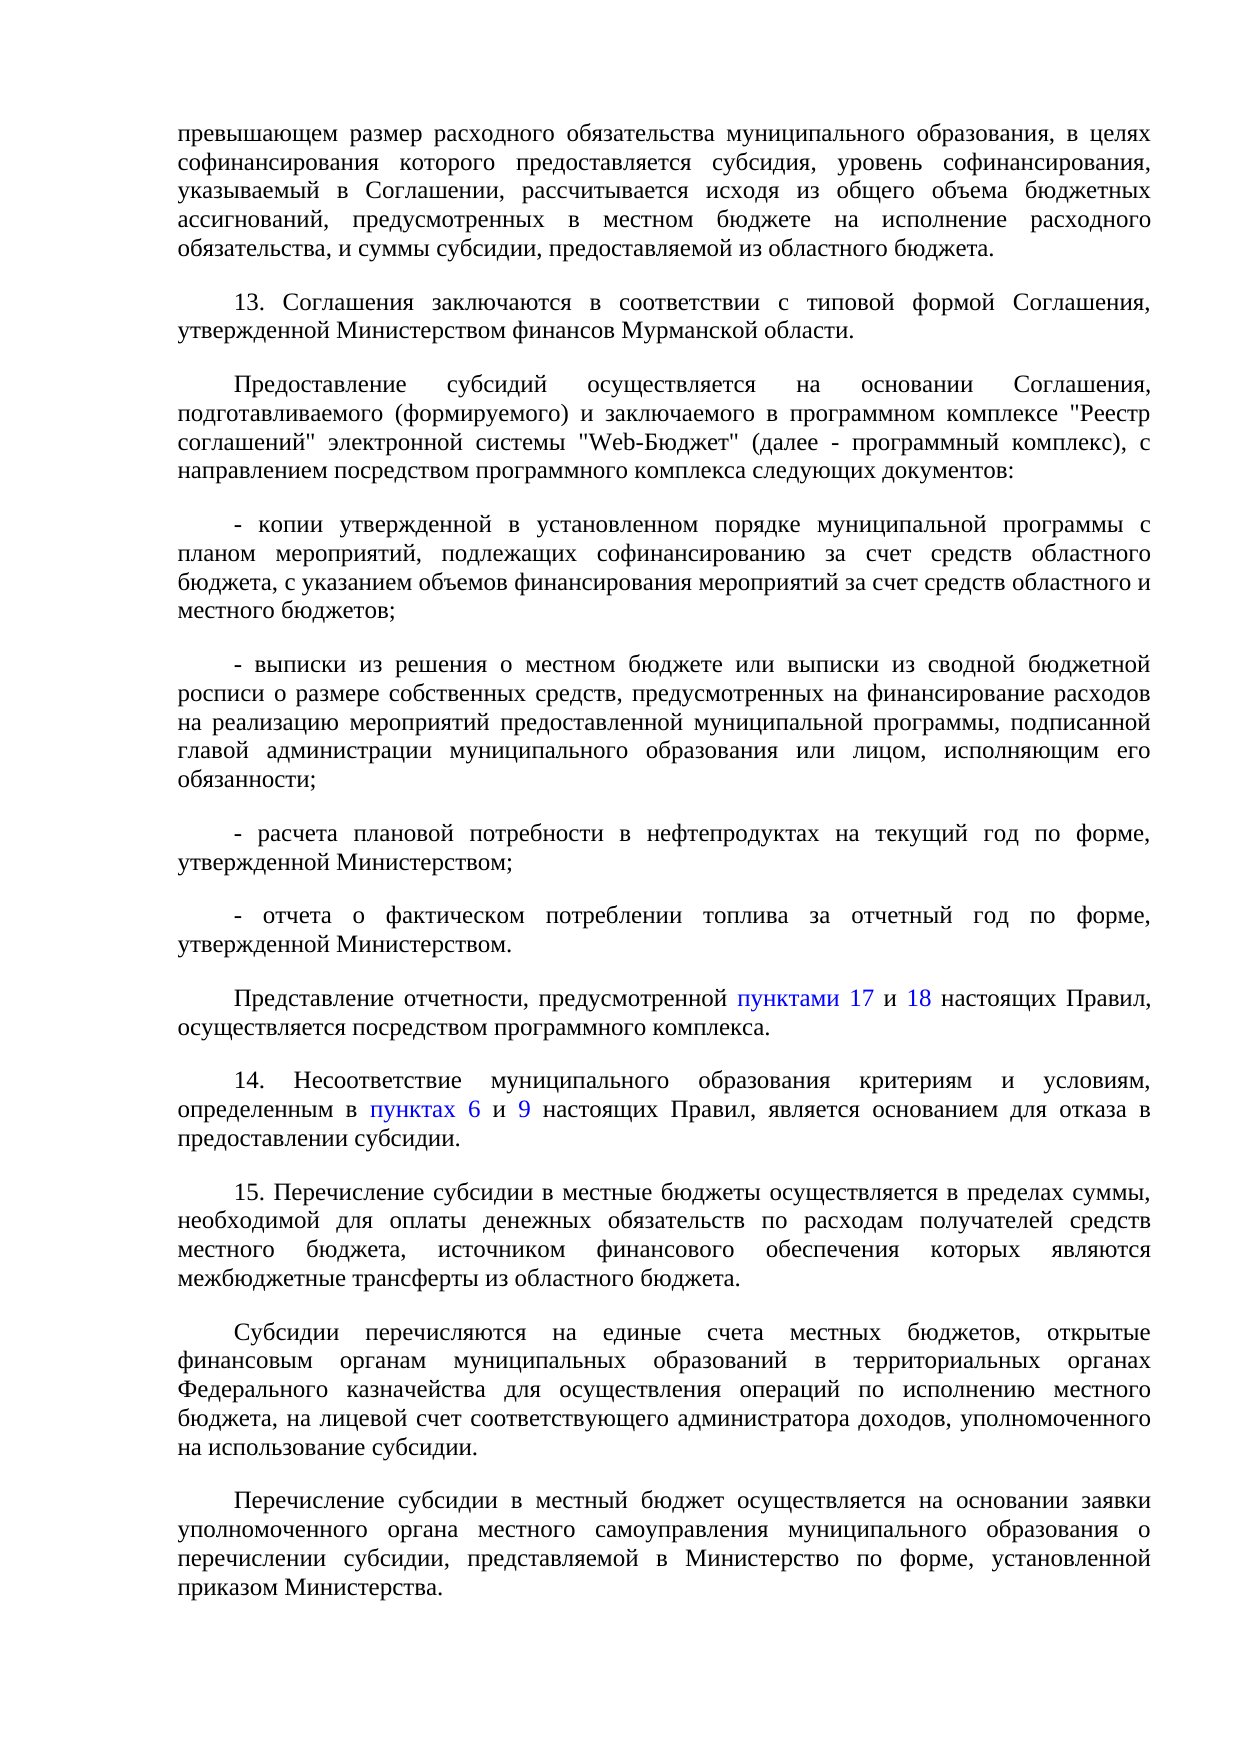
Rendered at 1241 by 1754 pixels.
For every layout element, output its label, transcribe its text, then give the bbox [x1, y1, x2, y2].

text 15. Перечисление субсидии в местные бюджеты осуществляется в пределах суммы, необходимой для оплаты денежных обязательств по расходам получателей средств местного бюджета, источником финансового обеспечения которых являются межбюджетные трансферты из областного бюджета. [177, 1177, 1152, 1292]
text - выписки из решения о местном бюджете или выписки из сводной бюджетной росписи о размере собственных средств, предусмотренных на финансирование расходов на реализацию мероприятий предоставленной муниципальной программы, подписанной главой администрации муниципального образования или лицом, исполняющим его обязанности; [177, 649, 1152, 793]
text Субсидии перечисляются на единые счета местных бюджетов, открытые финансовым органам муниципальных образований в территориальных органах Федерального казначейства для осуществления операций по исполнению местного бюджета, на лицевой счет соответствующего администратора доходов, уполномоченного на использование субсидии. [177, 1317, 1152, 1461]
text Перечисление субсидии в местный бюджет осуществляется на основании заявки уполномоченного органа местного самоуправления муниципального образования о перечислении субсидии, представляемой в Министерство по форме, установленной приказом Министерства. [177, 1486, 1152, 1601]
text - расчета плановой потребности в нефтепродуктах на текущий год по форме, утвержденной Министерством; [177, 818, 1152, 876]
text Представление отчетности, предусмотренной пунктами 17 и 18 настоящих Правил, осуществляется посредством программного комплекса. [177, 983, 1152, 1041]
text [177, 118, 1152, 262]
text 14. Несоответствие муниципального образования критериям и условиям, определенным в пунктах 6 и 9 настоящих Правил, является основанием для отказа в предоставлении субсидии. [177, 1066, 1152, 1152]
text 13. Соглашения заключаются в соответствии с типовой формой Соглашения, утвержденной Министерством финансов Мурманской области. [177, 287, 1152, 344]
text Предоставление субсидий осуществляется на основании Соглашения, подготавливаемого (формируемого) и заключаемого в программном комплексе "Реестр соглашений" электронной системы "Web-Бюджет" (далее - программный комплекс), с направлением посредством программного комплекса следующих документов: [177, 369, 1152, 484]
text - копии утвержденной в установленном порядке муниципальной программы с планом мероприятий, подлежащих софинансированию за счет средств областного бюджета, с указанием объемов финансирования мероприятий за счет средств областного и местного бюджетов; [177, 509, 1152, 624]
text - отчета о фактическом потреблении топлива за отчетный год по форме, утвержденной Министерством. [177, 901, 1152, 958]
